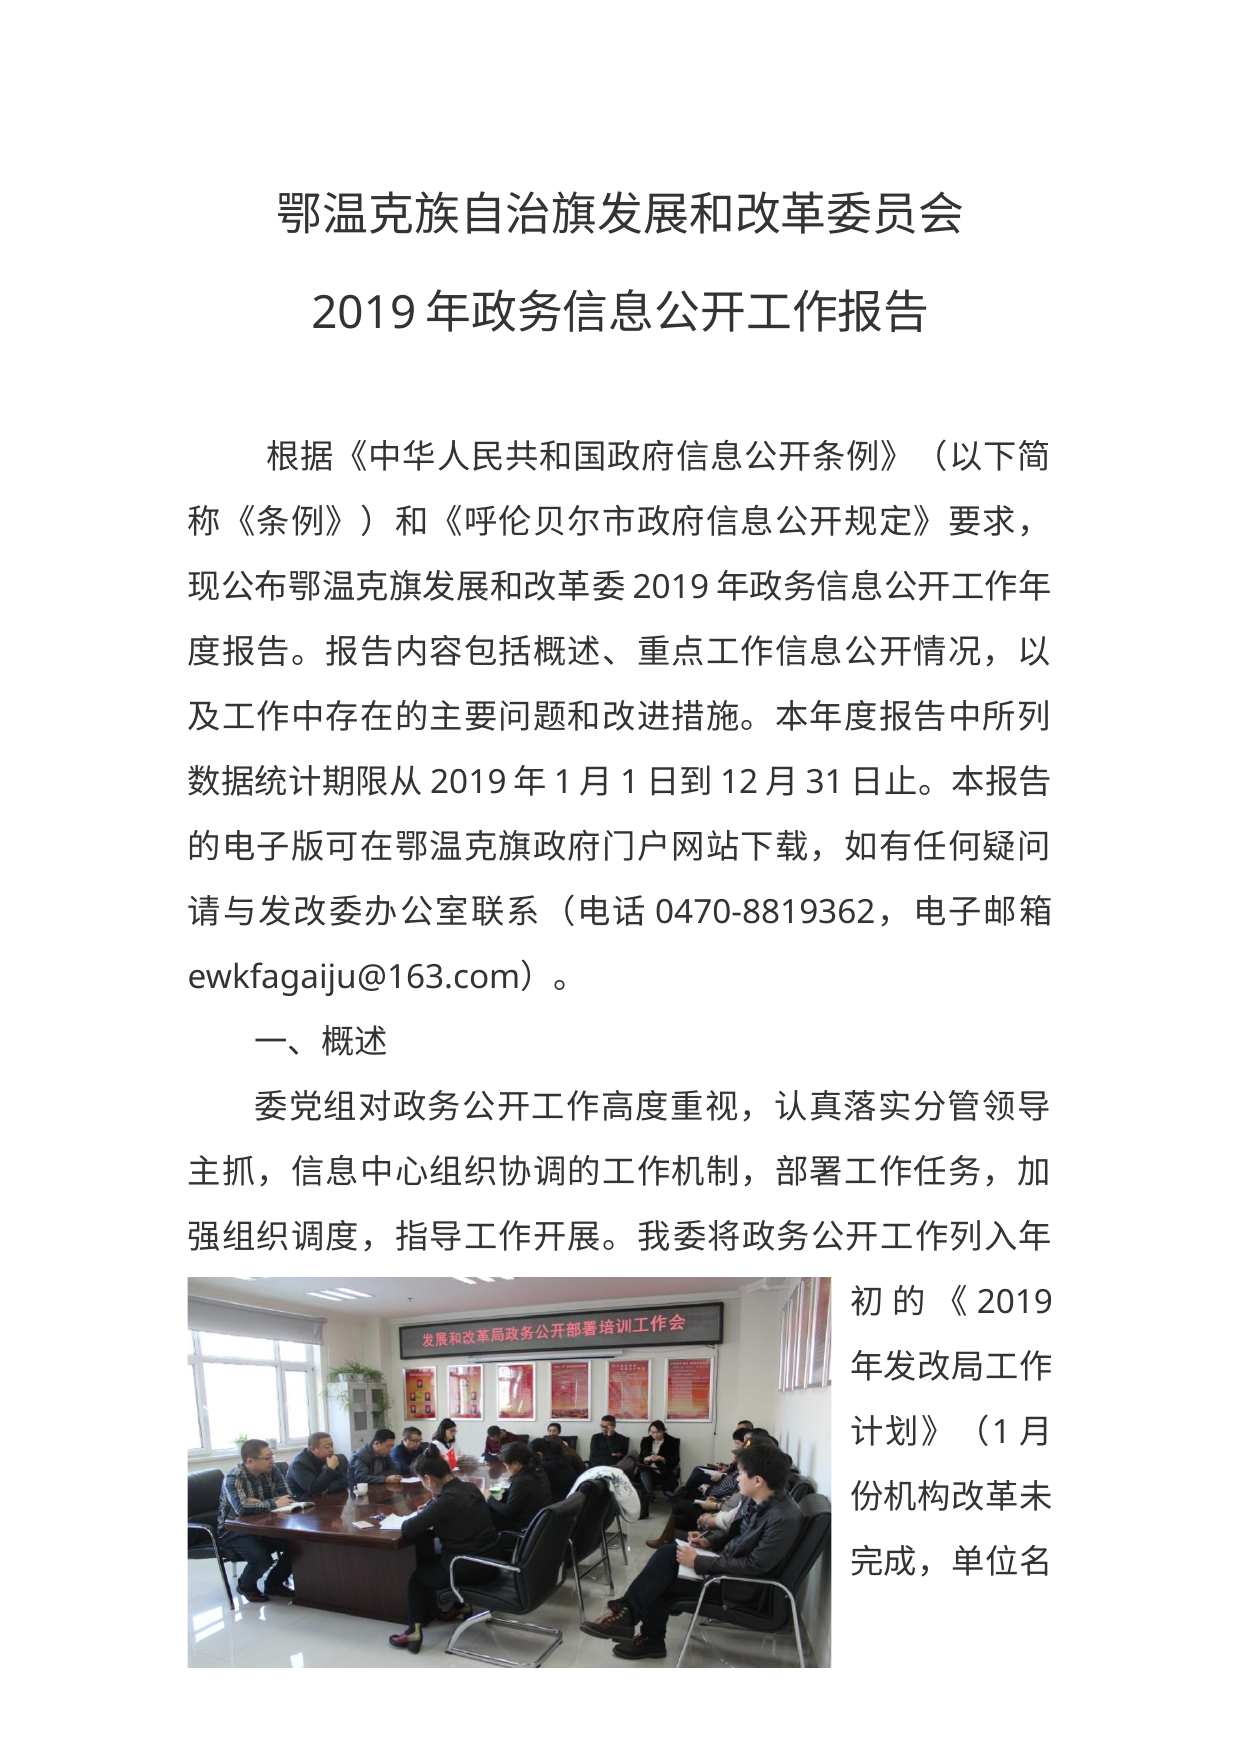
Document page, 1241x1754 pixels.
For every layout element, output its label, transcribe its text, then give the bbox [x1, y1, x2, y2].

picture [187, 1277, 832, 1668]
text 根据《中华人民共和国政府信息公开条例》（以下简称《条例》）和《呼伦贝尔市政府信息公开规定》要求，现公布鄂温克旗发展和改革委2019年政务信息公开工作年度报告。报告内容包括概述、重点工作信息公开情况，以及工作中存在的主要问题和改进措施。本年度报告中所列数据统计期限从2019年1月1日到12月31日止。本报告的电子版可在鄂温克旗政府门户网站下载，如有任何疑问请与发改委办公室联系（电话0470-8819362，电子邮箱 ewkfagaiju@163.com）。 [187, 422, 1053, 1007]
text 鄂温克族自治旗发展和改革委员会 [187, 162, 1053, 259]
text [187, 1072, 1053, 1592]
text 一、概述 [187, 1007, 1053, 1072]
text 2019年政务信息公开工作报告 [187, 259, 1053, 357]
